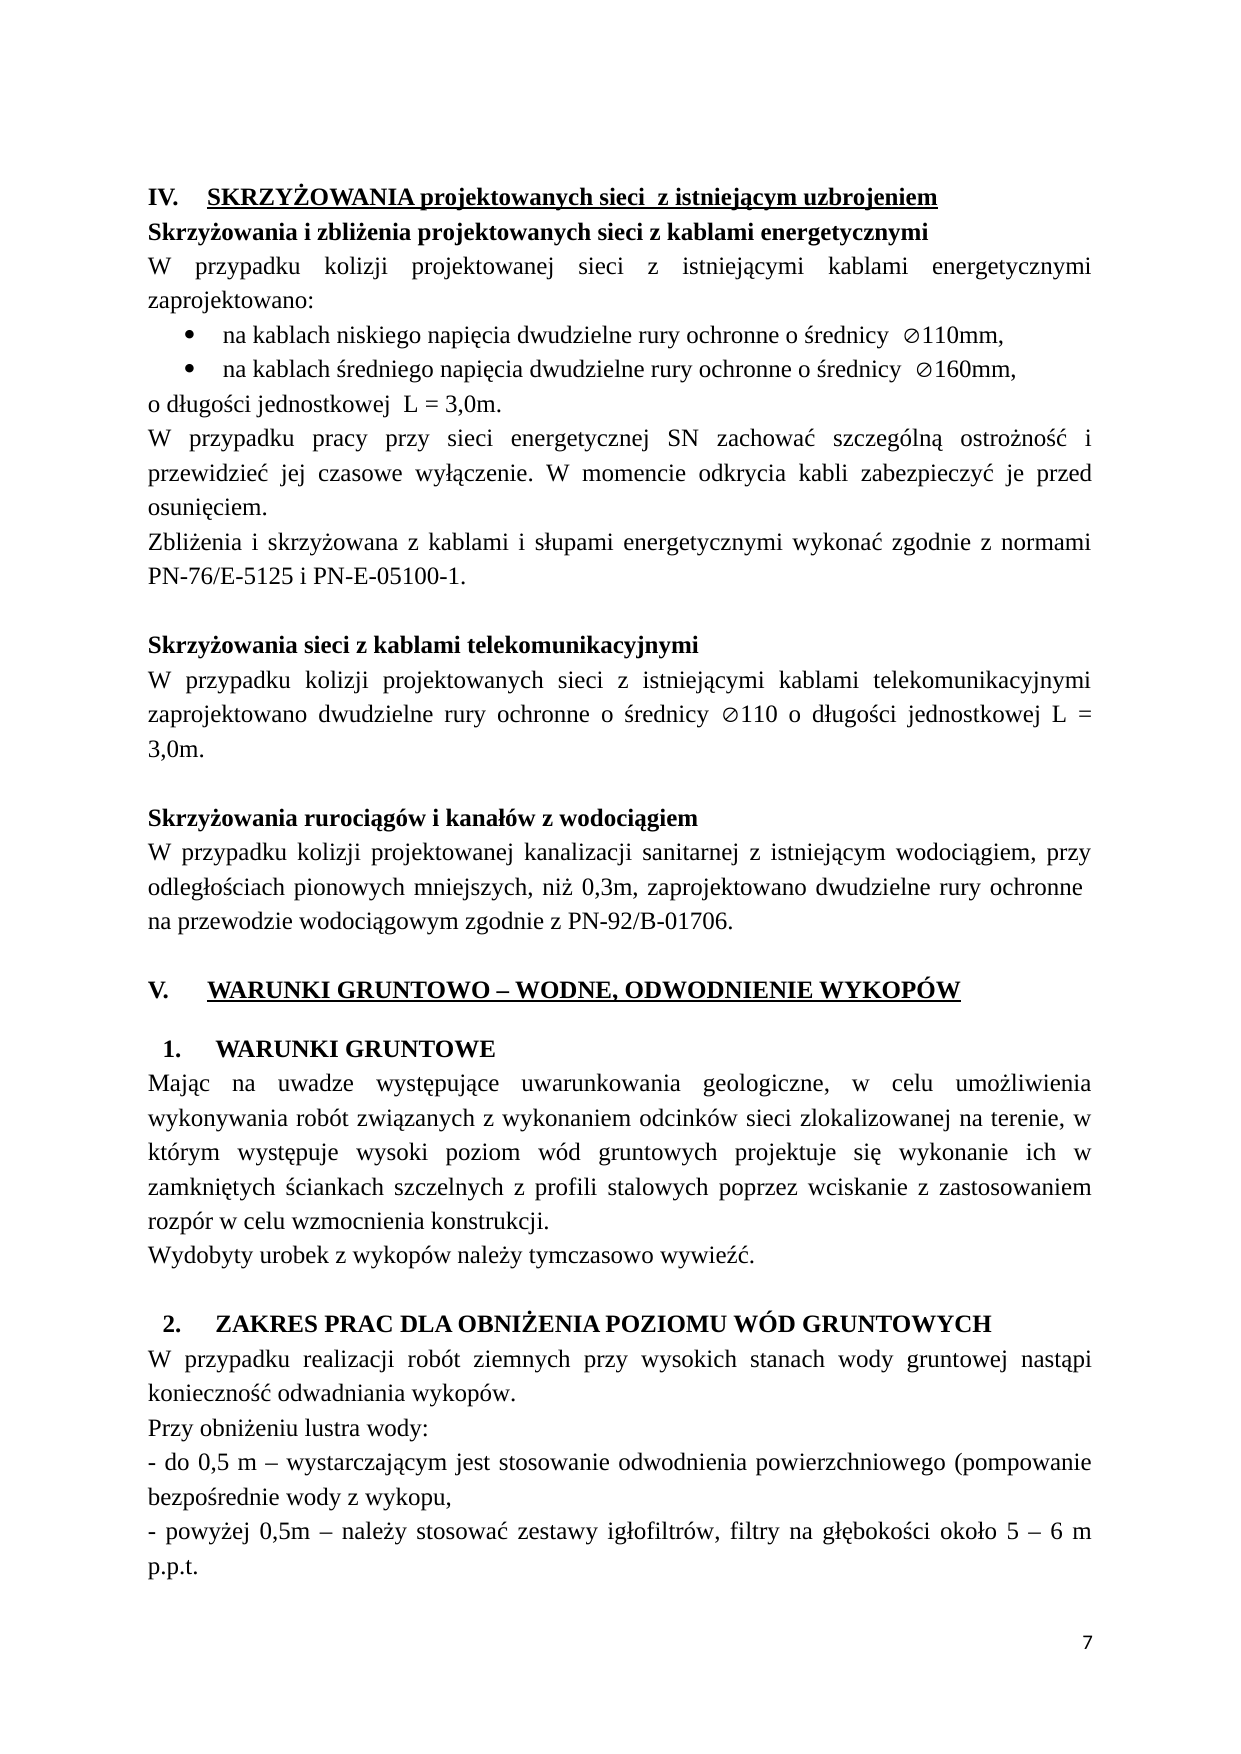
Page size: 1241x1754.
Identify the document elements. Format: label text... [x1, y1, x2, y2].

text Zbliżenia i skrzyżowana z kablami i słupami energetycznymi wykonać zgodnie z normami PN-76/E-5125 i PN-E-05100-1. [148, 527, 1092, 590]
text Mając na uwadze występujące uwarunkowania geologiczne, w celu umożliwienia wykonywania robót związanych z wykonaniem odcinków sieci zlokalizowanej na terenie, w którym występuje wysoki poziom wód gruntowych projektuje się wykonanie ich w zamkniętych ściankach szczelnych z profili stalowych poprzez wciskanie z zastosowaniem rozpór w celu wzmocnienia konstrukcji. [148, 1068, 1092, 1235]
text - do 0,5 m – wystarczającym jest stosowanie odwodnienia powierzchniowego (pompowanie bezpośrednie wody z wykopu, [148, 1447, 1092, 1511]
list na kablach niskiego napięcia dwudzielne rury ochronne o średnicy 110mm, [185, 320, 1092, 349]
text Przy obniżeniu lustra wody: [148, 1413, 1092, 1442]
subtitle WARUNKI GRUNTOWE [162, 1034, 1092, 1062]
text Wydobyty urobek z wykopów należy tymczasowo wywieźć. [148, 1241, 1092, 1269]
subtitle ZAKRES PRAC DLA OBNIŻENIA POZIOMU WÓD GRUNTOWYCH [162, 1309, 1092, 1338]
subtitle SKRZYŻOWANIA projektowanych sieci z istniejącym uzbrojeniem [148, 182, 1092, 211]
text W przypadku pracy przy sieci energetycznej SN zachować szczególną ostrożność i przewidzieć jej czasowe wyłączenie. W momencie odkrycia kabli zabezpieczyć je przed osunięciem. [148, 423, 1092, 521]
subtitle Skrzyżowania rurociągów i kanałów z wodociągiem [148, 803, 1092, 832]
text o długości jednostkowej L = 3,0m. [148, 389, 1092, 418]
subtitle Skrzyżowania i zbliżenia projektowanych sieci z kablami energetycznymi [148, 217, 1092, 245]
text W przypadku kolizji projektowanych sieci z istniejącymi kablami telekomunikacyjnymi zaprojektowano dwudzielne rury ochronne o średnicy 110 o długości jednostkowej L = 3,0m. [148, 665, 1092, 763]
subtitle Skrzyżowania sieci z kablami telekomunikacyjnymi [148, 630, 1092, 659]
text W przypadku kolizji projektowanej sieci z istniejącymi kablami energetycznymi zaprojektowano: [148, 251, 1092, 314]
subtitle WARUNKI GRUNTOWO – WODNE, ODWODNIENIE WYKOPÓW [148, 975, 1092, 1004]
text W przypadku realizacji robót ziemnych przy wysokich stanach wody gruntowej nastąpi konieczność odwadniania wykopów. [148, 1344, 1092, 1407]
list na kablach średniego napięcia dwudzielne rury ochronne o średnicy 160mm, [185, 354, 1092, 383]
text W przypadku kolizji projektowanej kanalizacji sanitarnej z istniejącym wodociągiem, przy odległościach pionowych mniejszych, niż 0,3m, zaprojektowano dwudzielne rury ochronne na przewodzie wodociągowym zgodnie z PN-92/B-01706. [148, 837, 1092, 935]
text - powyżej 0,5m – należy stosować zestawy igłofiltrów, filtry na głębokości około 5 – 6 m p.p.t. [148, 1516, 1092, 1580]
